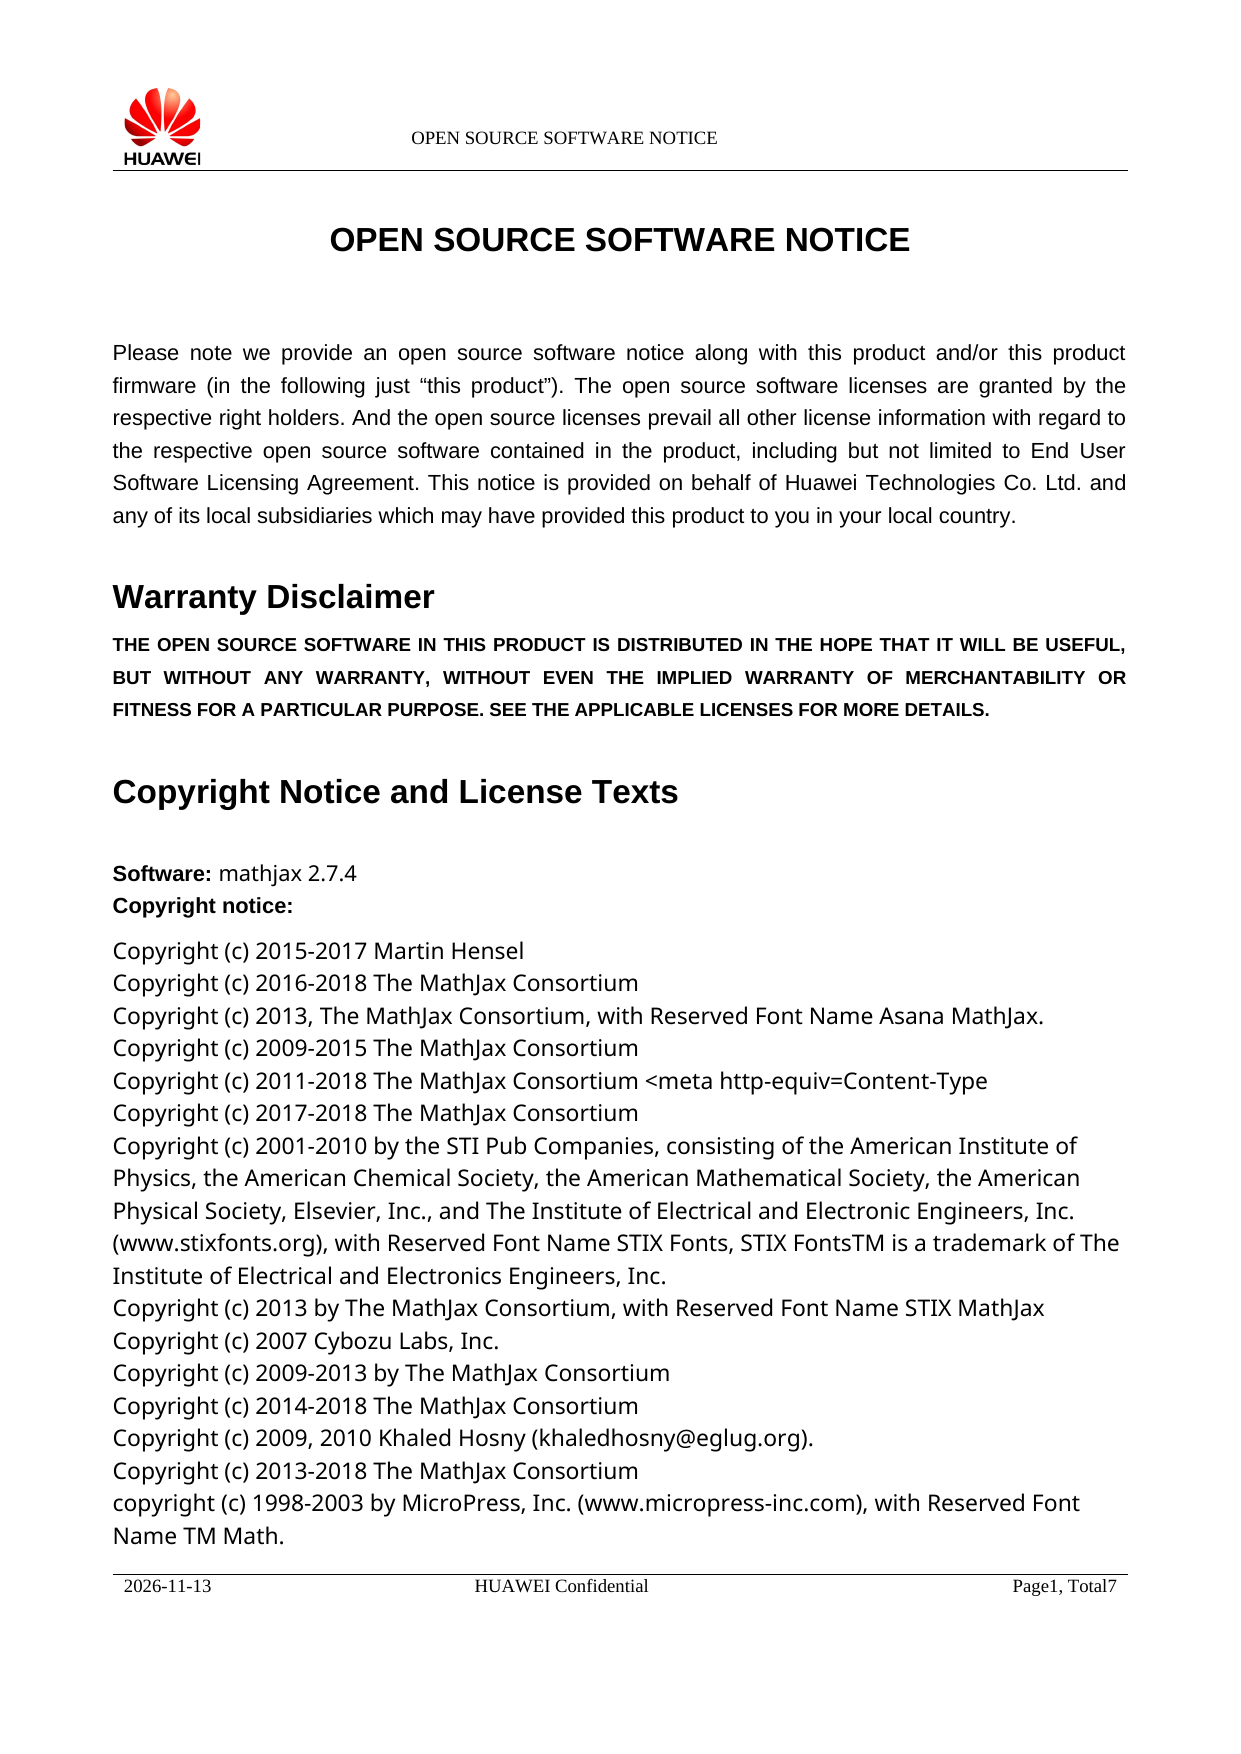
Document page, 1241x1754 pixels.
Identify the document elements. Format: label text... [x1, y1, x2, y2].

title Software: mathjax 2.7.4 [112, 856, 1128, 889]
text Copyright Notice and License Texts [112, 759, 1128, 824]
text Warranty Disclaimer [112, 564, 1128, 629]
text Copyright (c) 2015-2017 Martin Hensel Copyright (c) 2016-2018 The MathJax Consortium Copyright (c) 2013, The MathJax Consortium, with Reserved Font Name Asana MathJax. Copyright (c) 2009-2015 The MathJax Consortium Copyright (c) 2011-2018 The MathJax Consortium <meta http-equiv=Content-Type [112, 934, 1128, 1096]
text Please note we provide an open source software notice along with this product and/or this product firmware (in the following just “this product”). The open source software licenses are granted by the respective right holders. And the open source licenses prevail all other license information with regard to the respective open source software contained in the product, including but not limited to End User Software Licensing Agreement. This notice is provided on behalf of Huawei Technologies Co. Ltd. and any of its local subsidiaries which may have provided this product to you in your local country. [112, 336, 1128, 531]
text OPEN SOURCE SOFTWARE NOTICE [112, 206, 1128, 271]
text Copyright notice: [112, 889, 1128, 921]
text The open source software in this product is distributed in the hope that it will be useful, but WITHOUT ANY WARRANTY, without even the implied warranty of MERCHANTABILITY or FITNESS FOR A PARTICULAR PURPOSE. See the applicable licenses for more details. [112, 629, 1128, 726]
picture [124, 88, 201, 165]
